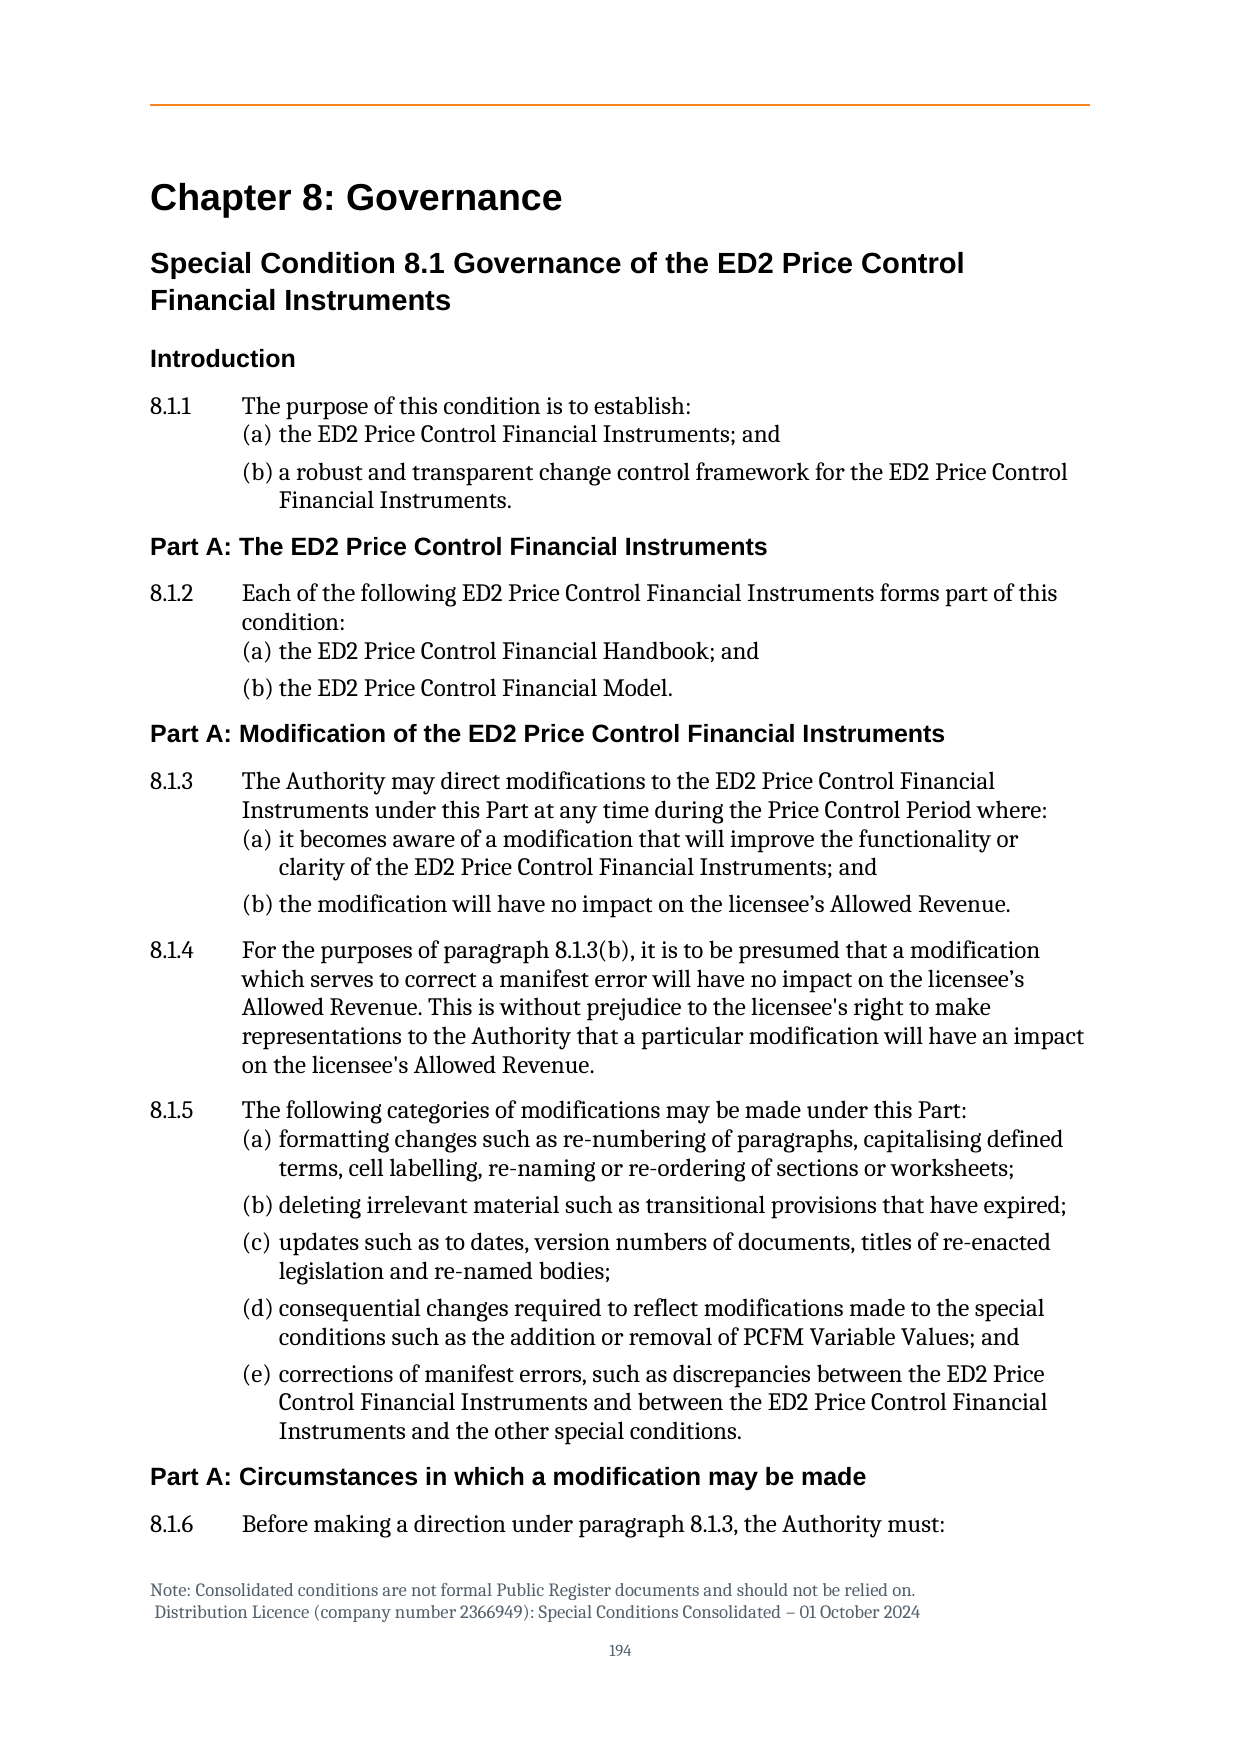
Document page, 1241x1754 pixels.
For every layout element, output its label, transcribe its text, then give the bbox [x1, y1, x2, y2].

list the modification will have no impact on the licensee’s Allowed Revenue. [242, 890, 1090, 919]
list corrections of manifest errors, such as discrepancies between the ED2 Price Control Financial Instruments and between the ED2 Price Control Financial Instruments and the other special conditions. [242, 1359, 1090, 1446]
list the ED2 Price Control Financial Instruments; and [242, 420, 1090, 449]
list the ED2 Price Control Financial Handbook; and [242, 637, 1090, 666]
text The following categories of modifications may be made under this Part: [150, 1096, 1090, 1125]
list updates such as to dates, version numbers of documents, titles of re-enacted legislation and re-named bodies; [242, 1228, 1090, 1285]
subtitle The ED2 Price Control Financial Instruments [150, 532, 1090, 560]
list a robust and transparent change control framework for the ED2 Price Control Financial Instruments. [242, 457, 1090, 515]
subtitle Introduction [150, 344, 1090, 373]
subtitle Governance of the ED2 Price Control Financial Instruments [150, 247, 1090, 316]
list formatting changes such as re-numbering of paragraphs, capitalising defined terms, cell labelling, re-naming or re-ordering of sections or worksheets; [242, 1125, 1090, 1182]
list the ED2 Price Control Financial Model. [242, 674, 1090, 703]
list consequential changes required to reflect modifications made to the special conditions such as the addition or removal of PCFM Variable Values; and [242, 1294, 1090, 1351]
text Each of the following ED2 Price Control Financial Instruments forms part of this condition: [150, 579, 1090, 637]
list deleting irrelevant material such as transitional provisions that have expired; [242, 1191, 1090, 1219]
text The purpose of this condition is to establish: [150, 392, 1090, 420]
text For the purposes of paragraph 8.1.3(b), it is to be presumed that a modification which serves to correct a manifest error will have no impact on the licensee’s Allowed Revenue. This is without prejudice to the licensee's right to make representations to the Authority that a particular modification will have an impact on the licensee's Allowed Revenue. [150, 936, 1090, 1079]
text Before making a direction under paragraph 8.1.3, the Authority must: [150, 1510, 1090, 1539]
text The Authority may direct modifications to the ED2 Price Control Financial Instruments under this Part at any time during the Price Control Period where: [150, 767, 1090, 824]
subtitle Governance [150, 175, 1090, 218]
subtitle Modification of the ED2 Price Control Financial Instruments [150, 719, 1090, 748]
list it becomes aware of a modification that will improve the functionality or clarity of the ED2 Price Control Financial Instruments; and [242, 824, 1090, 882]
subtitle Circumstances in which a modification may be made [150, 1462, 1090, 1491]
